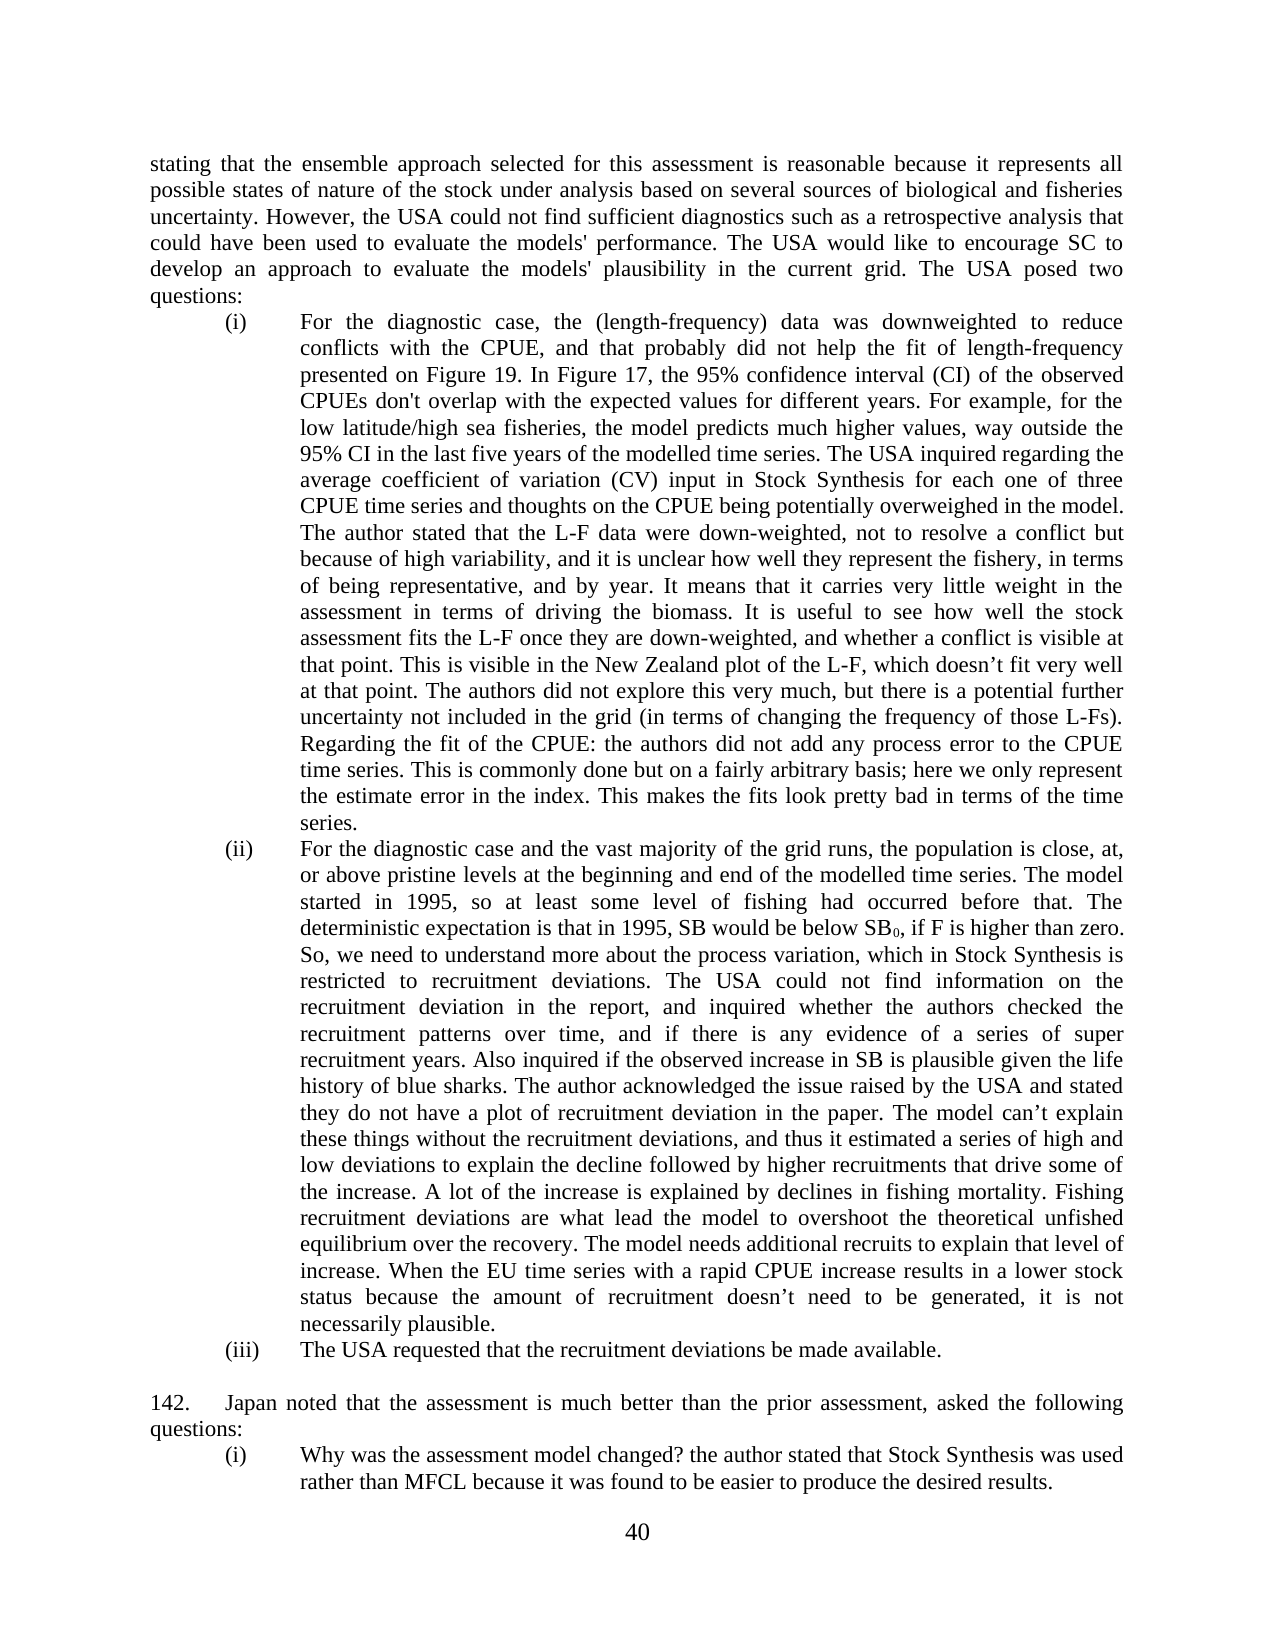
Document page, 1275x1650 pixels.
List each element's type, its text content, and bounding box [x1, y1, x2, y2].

list The USA requested that the recruitment deviations be made available. [225, 1336, 1125, 1362]
list For the diagnostic case and the vast majority of the grid runs, the population is close, at, or above pristine levels at the beginning and end of the modelled time series. The model started in 1995, so at least some level of fishing had occurred before that. The deterministic expectation is that in 1995, SB would be below SB0, if F is higher than zero. So, we need to understand more about the process variation, which in Stock Synthesis is restricted to recruitment deviations. The USA could not find information on the recruitment deviation in the report, and inquired whether the authors checked the recruitment patterns over time, and if there is any evidence of a series of super recruitment years. Also inquired if the observed increase in SB is plausible given the life history of blue sharks. The author acknowledged the issue raised by the USA and stated they do not have a plot of recruitment deviation in the paper. The model can’t explain these things without the recruitment deviations, and thus it estimated a series of high and low deviations to explain the decline followed by higher recruitments that drive some of the increase. A lot of the increase is explained by declines in fishing mortality. Fishing recruitment deviations are what lead the model to overshoot the theoretical unfished equilibrium over the recovery. The model needs additional recruits to explain that level of increase. When the EU time series with a rapid CPUE increase results in a lower stock status because the amount of recruitment doesn’t need to be generated, it is not necessarily plausible. [225, 835, 1125, 1336]
list For the diagnostic case, the (length-frequency) data was downweighted to reduce conflicts with the CPUE, and that probably did not help the fit of length-frequency presented on Figure 19. In Figure 17, the 95% confidence interval (CI) of the observed CPUEs don't overlap with the expected values for different years. For example, for the low latitude/high sea fisheries, the model predicts much higher values, way outside the 95% CI in the last five years of the modelled time series. The USA inquired regarding the average coefficient of variation (CV) input in Stock Synthesis for each one of three CPUE time series and thoughts on the CPUE being potentially overweighed in the model. The author stated that the L-F data were down-weighted, not to resolve a conflict but because of high variability, and it is unclear how well they represent the fishery, in terms of being representative, and by year. It means that it carries very little weight in the assessment in terms of driving the biomass. It is useful to see how well the stock assessment fits the L-F once they are down-weighted, and whether a conflict is visible at that point. This is visible in the New Zealand plot of the L-F, which doesn’t fit very well at that point. The authors did not explore this very much, but there is a potential further uncertainty not included in the grid (in terms of changing the frequency of those L-Fs). Regarding the fit of the CPUE: the authors did not add any process error to the CPUE time series. This is commonly done but on a fairly arbitrary basis; here we only represent the estimate error in the index. This makes the fits look pretty bad in terms of the time series. [225, 308, 1125, 835]
list Why was the assessment model changed? the author stated that Stock Synthesis was used rather than MFCL because it was found to be easier to produce the desired results. [225, 1441, 1125, 1494]
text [150, 150, 1125, 308]
text Japan noted that the assessment is much better than the prior assessment, asked the following questions: [150, 1389, 1125, 1441]
